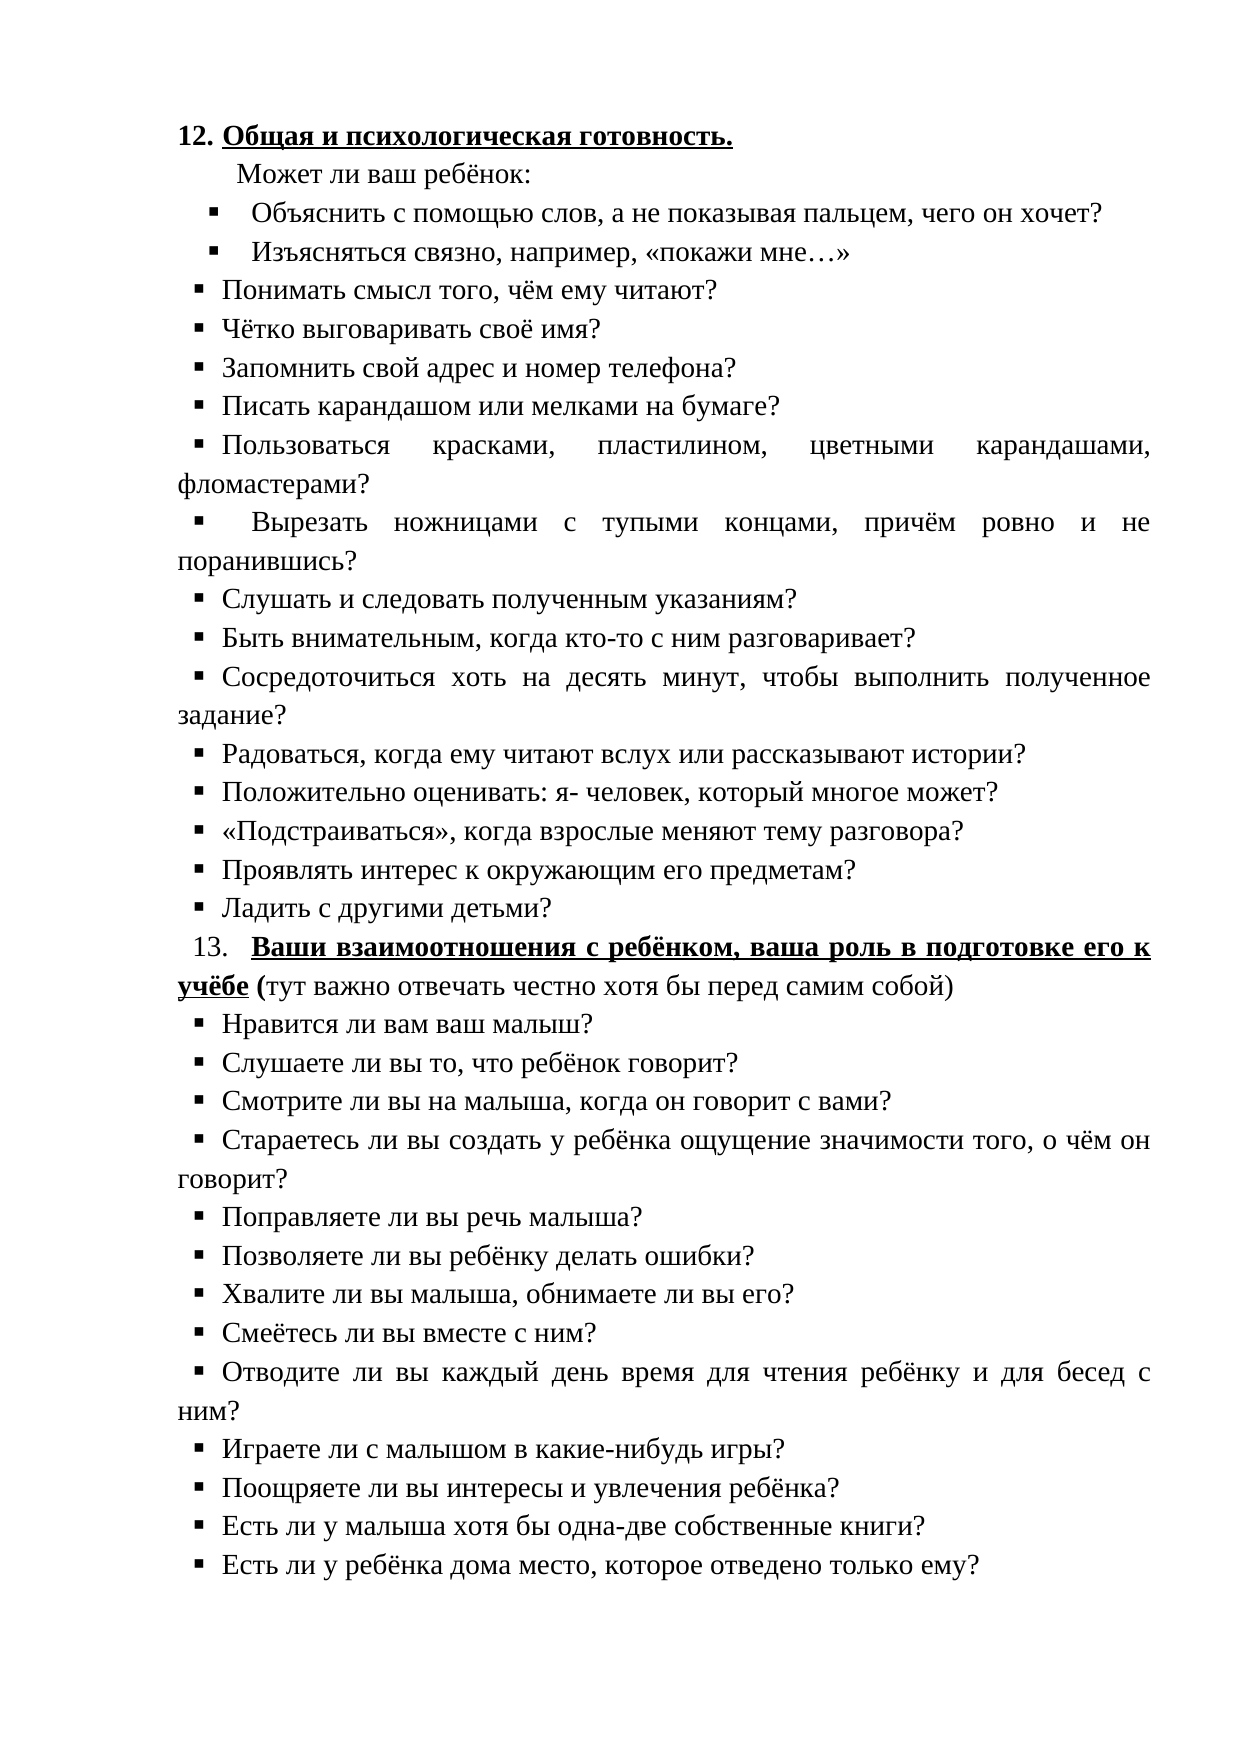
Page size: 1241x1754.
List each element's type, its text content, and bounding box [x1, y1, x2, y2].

list Слушаете ли вы то, что ребёнок говорит? [177, 1045, 1152, 1078]
list Играете ли с малышом в какие-нибудь игры? [177, 1431, 1152, 1465]
list Изъясняться связно, например, «покажи мне…» [192, 234, 1152, 267]
list Радоваться, когда ему читают вслух или рассказывают истории? [177, 736, 1152, 769]
list Смотрите ли вы на малыша, когда он говорит с вами? [177, 1083, 1152, 1117]
list Поощряете ли вы интересы и увлечения ребёнка? [177, 1470, 1152, 1503]
list Быть внимательным, когда кто-то с ним разговаривает? [177, 620, 1152, 654]
list Стараетесь ли вы создать у ребёнка ощущение значимости того, о чём он говорит? [177, 1122, 1152, 1194]
list Сосредоточиться хоть на десять минут, чтобы выполнить полученное задание? [177, 659, 1152, 731]
list Позволяете ли вы ребёнку делать ошибки? [177, 1238, 1152, 1272]
list Общая и психологическая готовность. [177, 118, 1152, 152]
list Нравится ли вам ваш малыш? [177, 1006, 1152, 1040]
list Пользоваться красками, пластилином, цветными карандашами, фломастерами? [177, 427, 1152, 499]
list Хвалите ли вы малыша, обнимаете ли вы его? [177, 1277, 1152, 1310]
list Объяснить с помощью слов, а не показывая пальцем, чего он хочет? [192, 195, 1152, 229]
list Проявлять интерес к окружающим его предметам? [177, 852, 1152, 886]
list «Подстраиваться», когда взрослые меняют тему разговора? [177, 813, 1152, 847]
list Есть ли у малыша хотя бы одна-две собственные книги? [177, 1508, 1152, 1542]
list Поправляете ли вы речь малыша? [177, 1199, 1152, 1233]
list Отводите ли вы каждый день время для чтения ребёнку и для бесед с ним? [177, 1354, 1152, 1426]
list Слушать и следовать полученным указаниям? [177, 581, 1152, 615]
list Вырезать ножницами с тупыми концами, причём ровно и не поранившись? [177, 504, 1152, 576]
list Понимать смысл того, чём ему читают? [177, 272, 1152, 306]
list Положительно оценивать: я- человек, который многое может? [177, 774, 1152, 808]
list Смеётесь ли вы вместе с ним? [177, 1315, 1152, 1349]
list Запомнить свой адрес и номер телефона? [177, 350, 1152, 383]
list Есть ли у ребёнка дома место, которое отведено только ему? [177, 1547, 1152, 1581]
list Писать карандашом или мелками на бумаге? [177, 388, 1152, 422]
list Может ли ваш ребёнок: [236, 157, 1152, 190]
list Чётко выговаривать своё имя? [177, 311, 1152, 345]
list Ладить с другими детьми? [177, 891, 1152, 924]
list Ваши взаимоотношения с ребёнком, ваша роль в подготовке его к учёбе (тут важно отвечать честно хотя бы перед самим собой) [177, 929, 1152, 1001]
